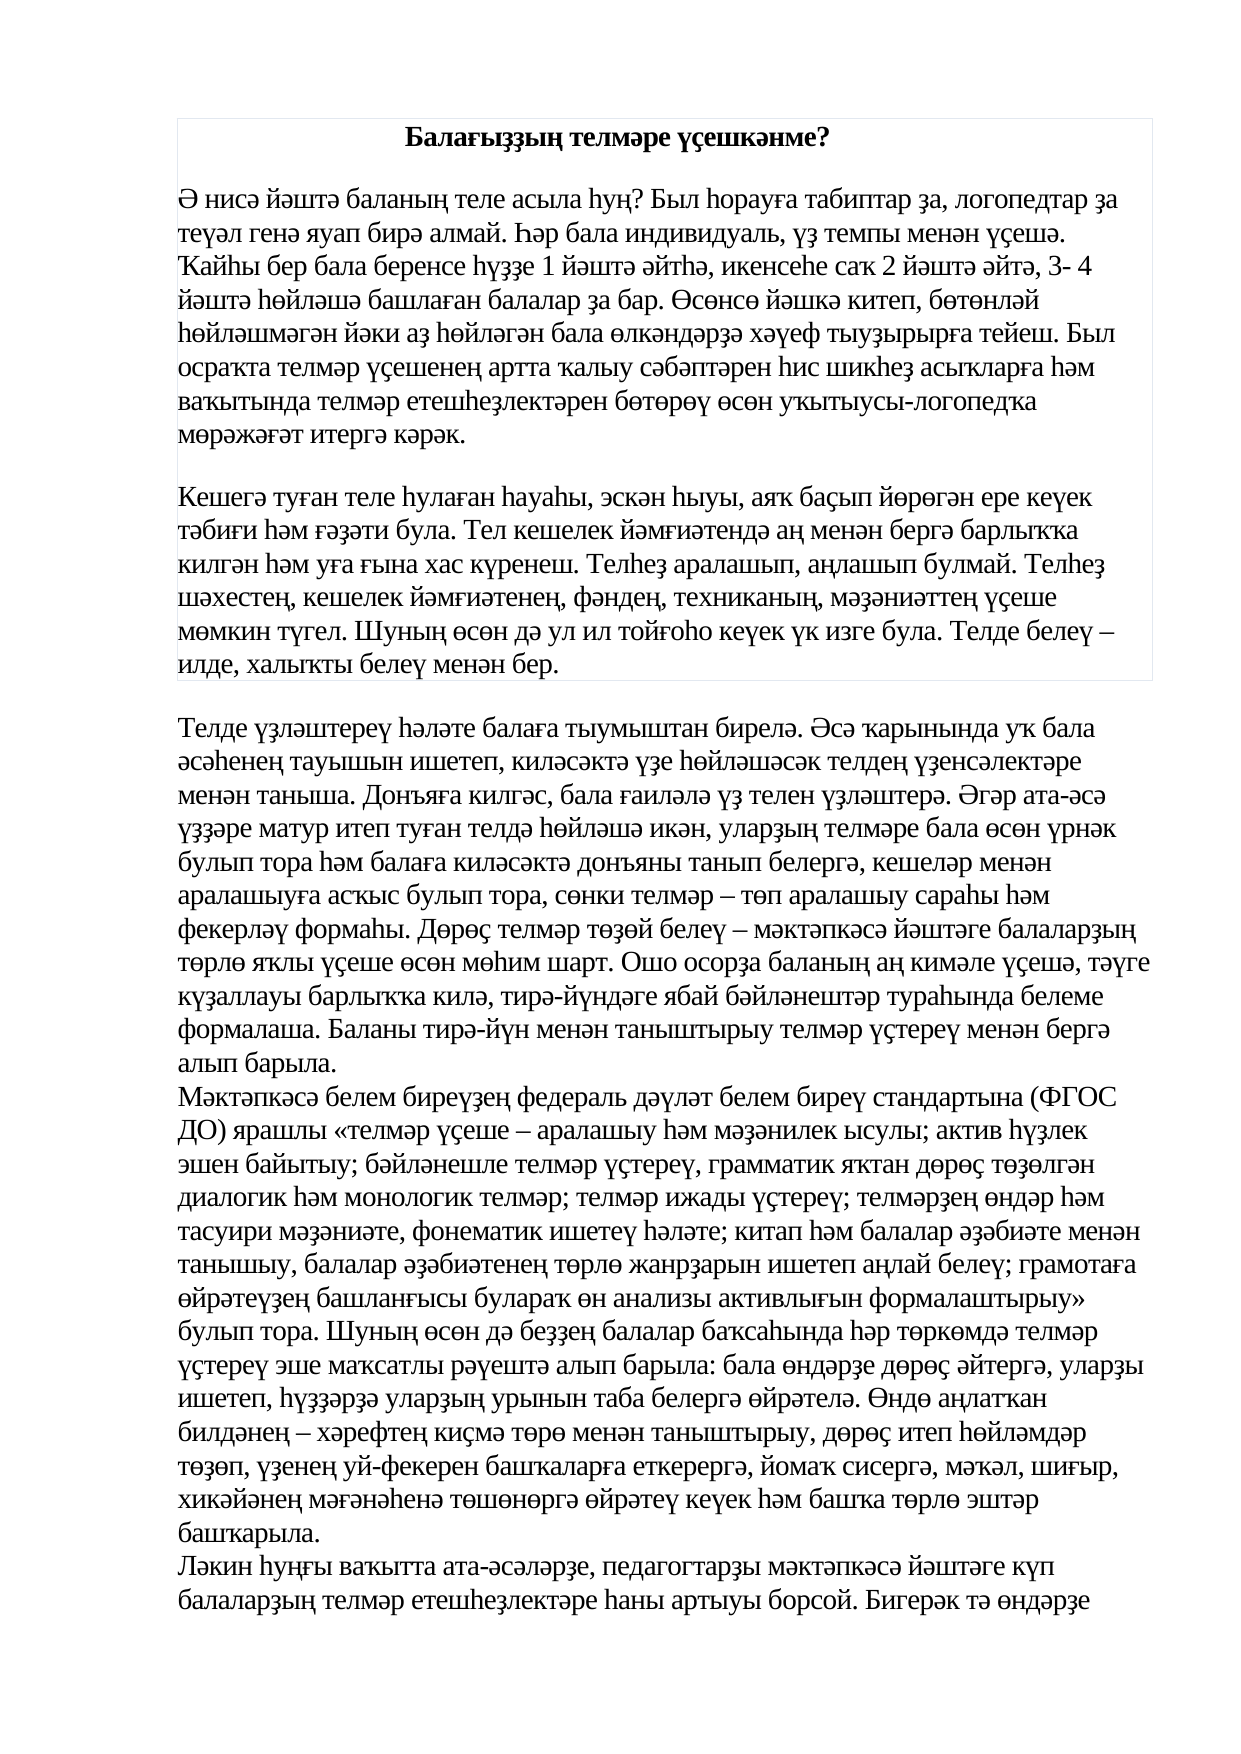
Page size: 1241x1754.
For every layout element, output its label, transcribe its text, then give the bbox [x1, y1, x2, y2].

text Телде үҙләштереү һәләте балаға тыумыштан бирелә. Әсә ҡарынында уҡ бала әсәһенең тауышын ишетеп, киләсәктә үҙе һөйләшәсәк телдең үҙенсәлектәре менән таныша. Донъяға килгәс, бала ғаиләлә үҙ телен үҙләштерә. Әгәр ата-әсә үҙҙәре матур итеп туған телдә һөйләшә икән, уларҙың телмәре бала өсөн үрнәк булып тора һәм балаға киләсәктә донъяны танып белергә, кешеләр менән аралашыуға асҡыс булып тора, сөнки телмәр – төп аралашыу сараһы һәм фекерләү формаһы. Дөрөҫ телмәр төҙөй белеү – мәктәпкәсә йәштәге балаларҙың төрлө яҡлы үҫеше өсөн мөһим шарт. Ошо осорҙа баланың аң кимәле үҫешә, тәүге күҙаллауы барлыҡҡа килә, тирә-йүндәге ябай бәйләнештәр тураһында белеме формалаша. Баланы тирә-йүн менән таныштырыу телмәр үҫтереү менән бергә алып барыла. [177, 710, 1152, 1079]
text Кешегә туған теле һулаған һауаһы, эскән һыуы, аяҡ баҫып йөрөгән ере кеүек тәбиғи һәм ғәҙәти була. Тел кешелек йәмғиәтендә аң менән бергә барлыҡҡа килгән һәм уға ғына хас күренеш. Телһеҙ аралашып, аңлашып булмай. Телһеҙ шәхестең, кешелек йәмғиәтенең, фәндең, техниканың, мәҙәниәттең үҫеше мөмкин түгел. Шуның өсөн дә ул ил тойғоһо кеүек үк изге була. Телде белеү – илде, халыҡты белеү менән бер. [178, 478, 1152, 680]
text Мәктәпкәсә белем биреүҙең федераль дәүләт белем биреү стандартына (ФГОС ДО) ярашлы «телмәр үҫеше – аралашыу һәм мәҙәнилек ысулы; актив һүҙлек эшен байытыу; бәйләнешле телмәр үҫтереү, грамматик яҡтан дөрөҫ төҙөлгән диалогик һәм монологик телмәр; телмәр ижады үҫтереү; телмәрҙең өндәр һәм тасуири мәҙәниәте, фонематик ишетеү һәләте; китап һәм балалар әҙәбиәте менән танышыу, балалар әҙәбиәтенең төрлө жанрҙарын ишетеп аңлай белеү; грамотаға өйрәтеүҙең башланғысы булараҡ өн анализы активлығын формалаштырыу» булып тора. Шуның өсөн дә беҙҙең балалар баҡсаһында һәр төркөмдә телмәр үҫтереү эше маҡсатлы рәүештә алып барыла: бала өндәрҙе дөрөҫ әйтергә, уларҙы ишетеп, һүҙҙәрҙә уларҙың урынын таба белергә өйрәтелә. Өндө аңлатҡан билдәнең – хәрефтең киҫмә төрө менән таныштырыу, дөрөҫ итеп һөйләмдәр төҙөп, үҙенең уй-фекерен башҡаларға еткерергә, йомаҡ сисергә, мәҡәл, шиғыр, хикәйәнең мәғәнәһенә төшөнөргә өйрәтеү кеүек һәм башҡа төрлө эштәр башҡарыла. [177, 1079, 1152, 1548]
text Балағыҙҙың телмәре үҫешкәнме? [178, 119, 1152, 152]
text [177, 1548, 1152, 1615]
text Ә нисә йәштә баланың теле асыла һуң? Был һорауға табиптар ҙа, логопедтар ҙа теүәл генә яуап бирә алмай. Һәр бала индивидуаль, үҙ темпы менән үҫешә. Ҡайһы бер бала беренсе һүҙҙе 1 йәштә әйтһә, икенсеһе саҡ 2 йәштә әйтә, 3- 4 йәштә һөйләшә башлаған балалар ҙа бар. Өсөнсө йәшкә китеп, бөтөнләй һөйләшмәгән йәки аҙ һөйләгән бала өлкәндәрҙә хәүеф тыуҙырырға тейеш. Был осраҡта телмәр үҫешенең артта ҡалыу сәбәптәрен һис шикһеҙ асыҡларға һәм ваҡытында телмәр етешһеҙлектәрен бөтөрөү өсөн уҡытыусы-логопедҡа мөрәжәғәт итергә кәрәк. [178, 181, 1152, 450]
